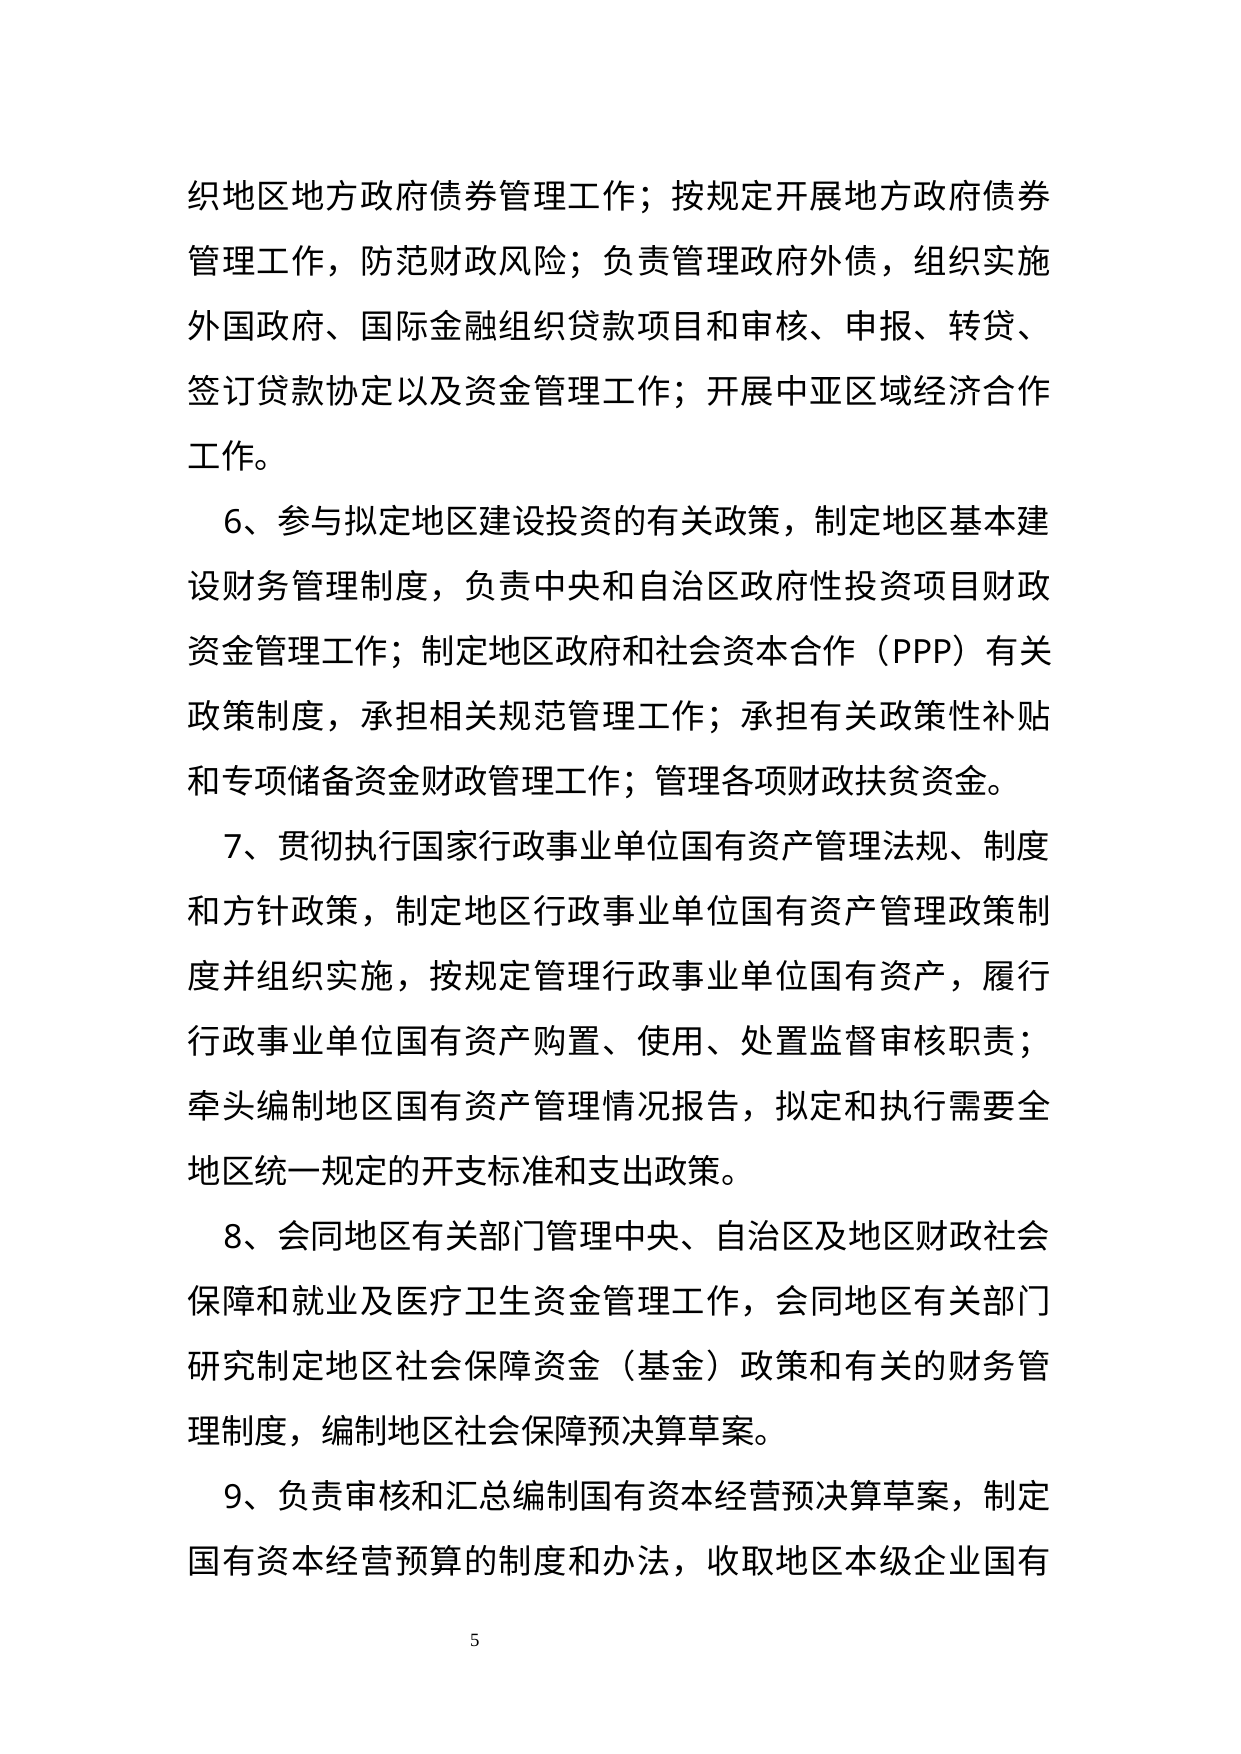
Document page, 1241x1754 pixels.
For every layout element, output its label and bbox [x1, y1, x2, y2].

text [187, 162, 1053, 1592]
